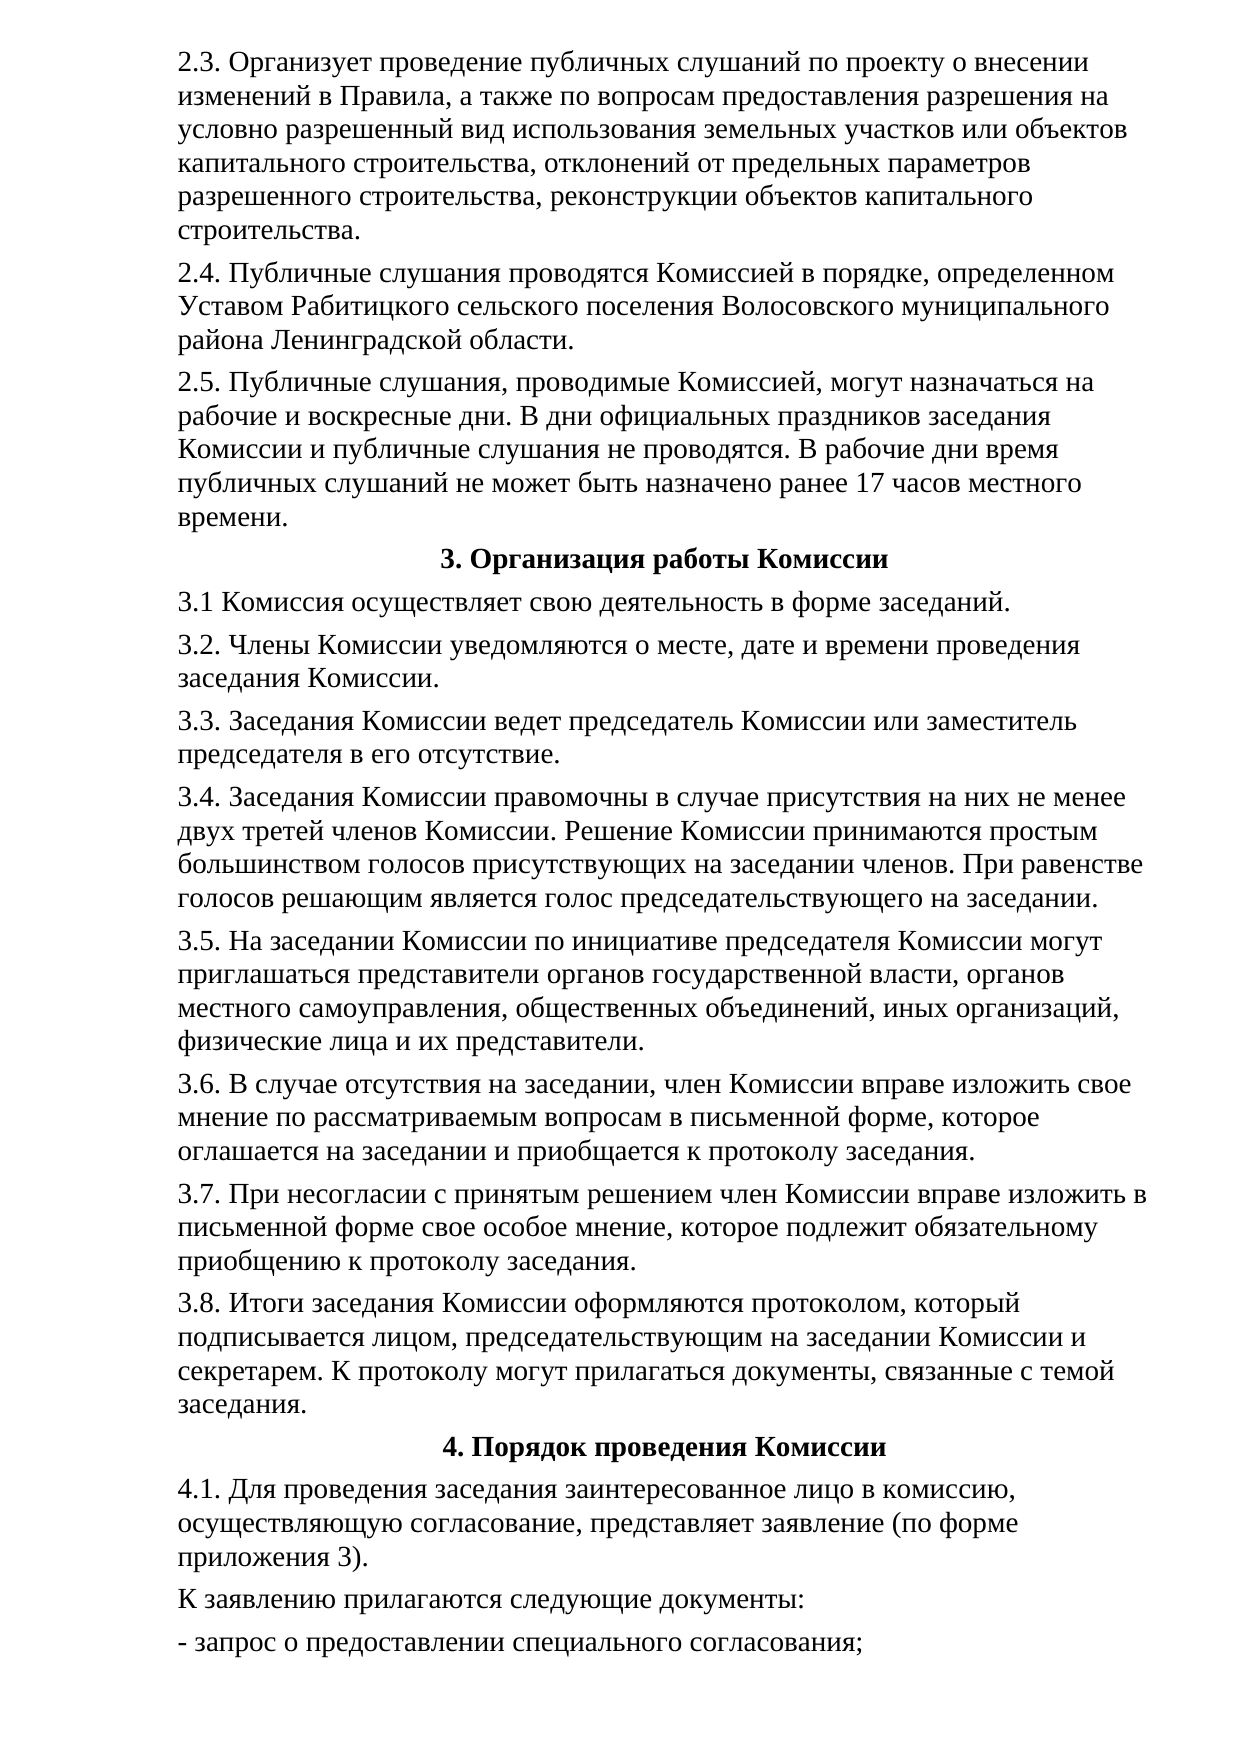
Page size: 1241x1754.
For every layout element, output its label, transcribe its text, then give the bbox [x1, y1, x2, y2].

text 4.1. Для проведения заседания заинтересованное лицо в комиссию, осуществляющую согласование, представляет заявление (по форме приложения 3). [177, 1472, 1152, 1572]
text 2.4. Публичные слушания проводятся Комиссией в порядке, определенном Уставом Рабитицкого сельского поселения Волосовского муниципального района Ленинградской области. [177, 255, 1152, 355]
text 3.4. Заседания Комиссии правомочны в случае присутствия на них не менее двух третей членов Комиссии. Решение Комиссии принимаются простым большинством голосов присутствующих на заседании членов. При равенстве голосов решающим является голос председательствующего на заседании. [177, 779, 1152, 913]
text 3.3. Заседания Комиссии ведет председатель Комиссии или заместитель председателя в его отсутствие. [177, 703, 1152, 770]
text 4. Порядок проведения Комиссии [177, 1429, 1152, 1462]
text 3.1 Комиссия осуществляет свою деятельность в форме заседаний. [177, 584, 1152, 618]
text 3.7. При несогласии с принятым решением член Комиссии вправе изложить в письменной форме свое особое мнение, которое подлежит обязательному приобщению к протоколу заседания. [177, 1176, 1152, 1276]
text 3.8. Итоги заседания Комиссии оформляются протоколом, который подписывается лицом, председательствующим на заседании Комиссии и секретарем. К протоколу могут прилагаться документы, связанные с темой заседания. [177, 1286, 1152, 1420]
text 3. Организация работы Комиссии [177, 541, 1152, 575]
text 2.3. Организует проведение публичных слушаний по проекту о внесении изменений в Правила, а также по вопросам предоставления разрешения на условно разрешенный вид использования земельных участков или объектов капитального строительства, отклонений от предельных параметров разрешенного строительства, реконструкции объектов капитального строительства. [177, 44, 1152, 246]
text 3.5. На заседании Комиссии по инициативе председателя Комиссии могут приглашаться представители органов государственной власти, органов местного самоуправления, общественных объединений, иных организаций, физические лица и их представители. [177, 923, 1152, 1057]
text К заявлению прилагаются следующие документы: [177, 1581, 1152, 1615]
text 2.5. Публичные слушания, проводимые Комиссией, могут назначаться на рабочие и воскресные дни. В дни официальных праздников заседания Комиссии и публичные слушания не проводятся. В рабочие дни время публичных слушаний не может быть назначено ранее 17 часов местного времени. [177, 364, 1152, 532]
text 3.2. Члены Комиссии уведомляются о месте, дате и времени проведения заседания Комиссии. [177, 627, 1152, 694]
text 3.6. В случае отсутствия на заседании, член Комиссии вправе изложить свое мнение по рассматриваемым вопросам в письменной форме, которое оглашается на заседании и приобщается к протоколу заседания. [177, 1066, 1152, 1167]
text - запрос о предоставлении специального согласования; [177, 1624, 1152, 1658]
